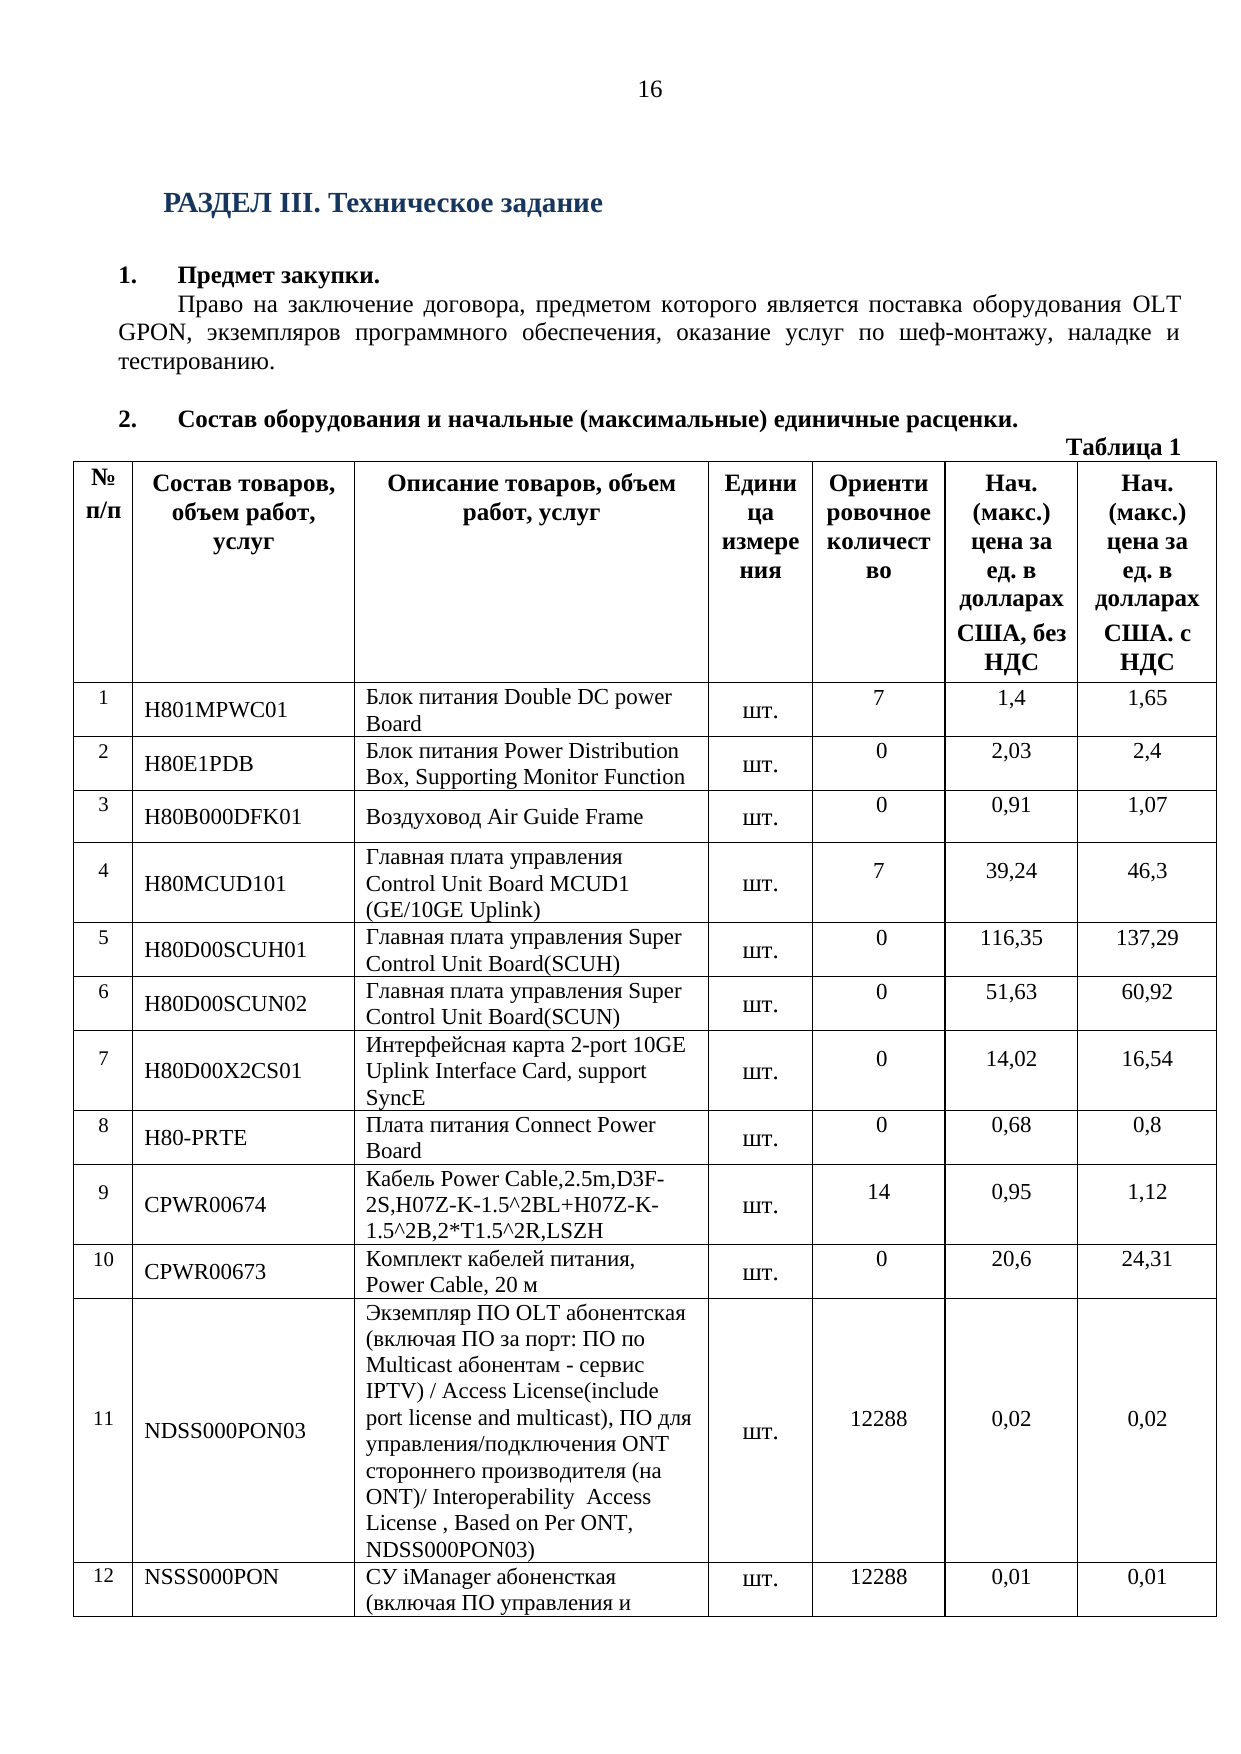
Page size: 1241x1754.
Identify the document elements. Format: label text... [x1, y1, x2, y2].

table_cell 16,54 [1078, 1031, 1216, 1110]
table_cell 3 [74, 791, 132, 842]
table_cell 1,4 [946, 683, 1077, 736]
table_cell шт. [709, 683, 812, 736]
table_cell 0 [813, 1245, 944, 1297]
subtitle РАЗДЕЛ III. Техническое задание [163, 185, 1181, 219]
table_cell 0,68 [946, 1111, 1077, 1164]
table_cell 39,24 [946, 843, 1077, 922]
table_cell 60,92 [1078, 977, 1216, 1030]
table_cell H801MPWC01 [133, 683, 354, 736]
table_cell H80D00SCUH01 [133, 923, 354, 976]
table_cell 1 [74, 683, 132, 736]
table_cell 0 [813, 923, 944, 976]
table_cell 0,02 [946, 1299, 1077, 1562]
table_header Нач. (макс.) цена за ед. в долларах США, без НДС [946, 462, 1077, 682]
table_cell 6 [74, 977, 132, 1030]
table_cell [355, 1563, 708, 1616]
table_cell 1,65 [1078, 683, 1216, 736]
table_cell 10 [74, 1245, 132, 1297]
table_cell H80D00X2CS01 [133, 1031, 354, 1110]
table_cell 46,3 [1078, 843, 1216, 922]
list Таблица 1 [193, 432, 1181, 461]
table_cell H80E1PDB [133, 737, 354, 790]
table_cell 7 [813, 843, 944, 922]
list Предмет закупки. [118, 260, 1181, 289]
table_cell Плата питания Connect Power Board [355, 1111, 708, 1164]
table_cell 0,91 [946, 791, 1077, 842]
table_header Единица измерения [709, 462, 812, 682]
table_header Ориентировочное количество [813, 462, 944, 682]
table_cell 8 [74, 1111, 132, 1164]
table_cell H80B000DFK01 [133, 791, 354, 842]
table_cell 20,6 [946, 1245, 1077, 1297]
table_cell 1,07 [1078, 791, 1216, 842]
text Право на заключение договора, предметом которого является поставка оборудования OLT GPON, экземпляров программного обеспечения, оказание услуг по шеф-монтажу, наладке и тестированию. [118, 289, 1181, 375]
table_cell NDSS000PON03 [133, 1299, 354, 1562]
table_cell шт. [709, 1165, 812, 1244]
table_cell 12 [74, 1563, 132, 1616]
table_cell 12288 [813, 1563, 944, 1616]
table_cell шт. [709, 1111, 812, 1164]
table_cell Главная плата управления Super Control Unit Board(SCUN) [355, 977, 708, 1030]
table_cell Главная плата управления Super Control Unit Board(SCUH) [355, 923, 708, 976]
table_cell шт. [709, 737, 812, 790]
table_cell Интерфейсная карта 2-port 10GE Uplink Interface Card, support SyncE [355, 1031, 708, 1110]
table_cell 0,02 [1078, 1299, 1216, 1562]
table_cell H80-PRTE [133, 1111, 354, 1164]
table_cell 7 [813, 683, 944, 736]
table_cell 14 [813, 1165, 944, 1244]
table_cell шт. [709, 843, 812, 922]
table_cell 5 [74, 923, 132, 976]
table_cell 9 [74, 1165, 132, 1244]
table_cell Комплект кабелей питания, Power Cable, 20 м [355, 1245, 708, 1297]
table_cell 1,12 [1078, 1165, 1216, 1244]
table_cell Воздуховод Air Guide Frame [355, 791, 708, 842]
table_cell Экземпляр ПО OLT абонентская (включая ПО за порт: ПО по Multicast абонентам - сервис IPTV) / Access License(include port license and multicast), ПО для управления/подключения ONT стороннего производителя (на ONT)/ Interoperability Access License , Based on Per ONT, NDSS000PON03) [355, 1299, 708, 1562]
table_cell 116,35 [946, 923, 1077, 976]
table_cell 0 [813, 737, 944, 790]
table_cell 7 [74, 1031, 132, 1110]
table_cell шт. [709, 1299, 812, 1562]
table_cell 0,8 [1078, 1111, 1216, 1164]
table_cell H80D00SCUN02 [133, 977, 354, 1030]
table_header Описание товаров, объем работ, услуг [355, 462, 708, 682]
table_cell 137,29 [1078, 923, 1216, 976]
table_cell 0,01 [1078, 1563, 1216, 1616]
table_cell CPWR00674 [133, 1165, 354, 1244]
table_cell 11 [74, 1299, 132, 1562]
table_cell шт. [709, 1563, 812, 1616]
table_cell Главная плата управления Control Unit Board MCUD1 (GE/10GE Uplink) [355, 843, 708, 922]
table_header Состав товаров, объем работ, услуг [133, 462, 354, 682]
table_cell 14,02 [946, 1031, 1077, 1110]
table_cell 4 [74, 843, 132, 922]
table_cell 0,95 [946, 1165, 1077, 1244]
table_cell 2,4 [1078, 737, 1216, 790]
table_cell H80MCUD101 [133, 843, 354, 922]
table_cell 0,01 [946, 1563, 1077, 1616]
table_header Нач. (макс.) цена за ед. в долларах США. с НДС [1078, 462, 1216, 682]
table_cell Блок питания Double DC power Board [355, 683, 708, 736]
table_cell шт. [709, 791, 812, 842]
table_cell NSSS000PON [133, 1563, 354, 1616]
table_cell 2 [74, 737, 132, 790]
table_cell шт. [709, 1245, 812, 1297]
table_cell 0 [813, 1111, 944, 1164]
table_cell 0 [813, 1031, 944, 1110]
table_cell Блок питания Power Distribution Box, Supporting Monitor Function [355, 737, 708, 790]
table_cell 0 [813, 791, 944, 842]
table_cell 2,03 [946, 737, 1077, 790]
list Состав оборудования и начальные (максимальные) единичные расценки. [118, 404, 1181, 432]
table_cell шт. [709, 1031, 812, 1110]
table_cell 51,63 [946, 977, 1077, 1030]
table_cell CPWR00673 [133, 1245, 354, 1297]
table_cell 12288 [813, 1299, 944, 1562]
table_cell Кабель Power Cable,2.5m,D3F-2S,H07Z-K-1.5^2BL+H07Z-K-1.5^2B,2*T1.5^2R,LSZH [355, 1165, 708, 1244]
table_cell 0 [813, 977, 944, 1030]
table_cell шт. [709, 923, 812, 976]
table_cell шт. [709, 977, 812, 1030]
table_cell 24,31 [1078, 1245, 1216, 1297]
table_header № п/п [74, 462, 132, 682]
